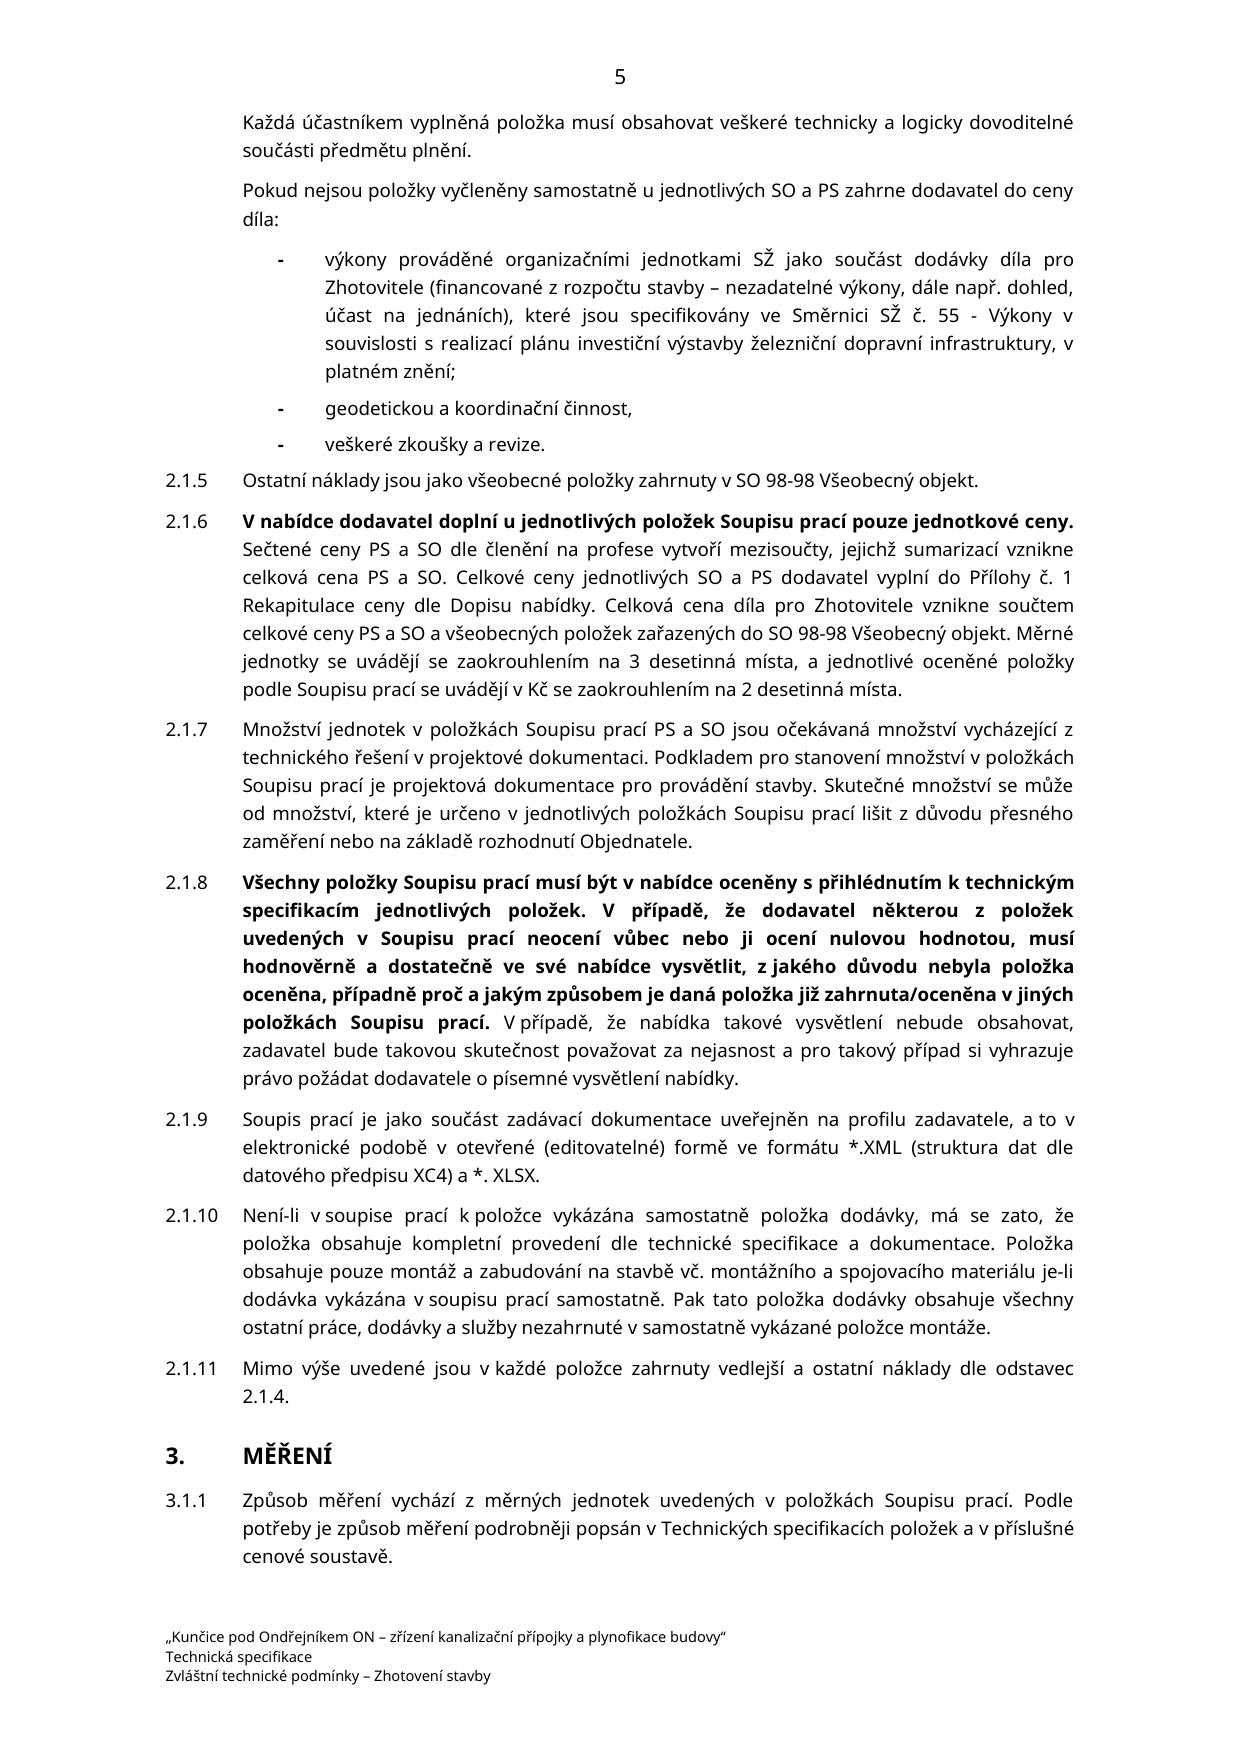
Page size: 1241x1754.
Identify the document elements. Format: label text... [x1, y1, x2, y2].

text Ostatní náklady jsou jako všeobecné položky zahrnuty v SO 98-98 Všeobecný objekt. [165, 467, 1075, 493]
text Mimo výše uvedené jsou v každé položce zahrnuty vedlejší a ostatní náklady dle odstavec 2.1.4. [165, 1355, 1075, 1409]
text geodetickou a koordinační činnost, [278, 395, 1075, 420]
text V nabídce dodavatel doplní u jednotlivých položek Soupisu prací pouze jednotkové ceny. Sečtené ceny PS a SO dle členění na profese vytvoří mezisoučty, jejichž sumarizací vznikne celková cena PS a SO. Celkové ceny jednotlivých SO a PS dodavatel vyplní do Přílohy č. 1 Rekapitulace ceny dle Dopisu nabídky. Celková cena díla pro Zhotovitele vznikne součtem celkové ceny PS a SO a všeobecných položek zařazených do SO 98-98 Všeobecný objekt. Měrné jednotky se uvádějí se zaokrouhlením na 3 desetinná místa, a jednotlivé oceněné položky podle Soupisu prací se uvádějí v Kč se zaokrouhlením na 2 desetinná místa. [165, 508, 1075, 702]
text výkony prováděné organizačními jednotkami SŽ jako součást dodávky díla pro Zhotovitele (financované z rozpočtu stavby – nezadatelné výkony, dále např. dohled, účast na jednáních), které jsou specifikovány ve Směrnici SŽ č. 55 - Výkony v souvislosti s realizací plánu investiční výstavby železniční dopravní infrastruktury, v platném znění; [278, 246, 1075, 384]
text Soupis prací je jako součást zadávací dokumentace uveřejněn na profilu zadavatele, a to v elektronické podobě v otevřené (editovatelné) formě ve formátu *.XML (struktura dat dle datového předpisu XC4) a *. XLSX. [165, 1106, 1075, 1187]
text Každá účastníkem vyplněná položka musí obsahovat veškeré technicky a logicky dovoditelné součásti předmětu plnění. [242, 109, 1075, 163]
text Všechny položky Soupisu prací musí být v nabídce oceněny s přihlédnutím k technickým specifikacím jednotlivých položek. V případě, že dodavatel některou z položek uvedených v Soupisu prací neocení vůbec nebo ji ocení nulovou hodnotou, musí hodnověrně a dostatečně ve své nabídce vysvětlit, z jakého důvodu nebyla položka oceněna, případně proč a jakým způsobem je daná položka již zahrnuta/oceněna v jiných položkách Soupisu prací. V případě, že nabídka takové vysvětlení nebude obsahovat, zadavatel bude takovou skutečnost považovat za nejasnost a pro takový případ si vyhrazuje právo požádat dodavatele o písemné vysvětlení nabídky. [165, 869, 1075, 1091]
text MĚŘENÍ [165, 1440, 1075, 1472]
text Množství jednotek v položkách Soupisu prací PS a SO jsou očekávaná množství vycházející z technického řešení v projektové dokumentaci. Podkladem pro stanovení množství v položkách Soupisu prací je projektová dokumentace pro provádění stavby. Skutečné množství se může od množství, které je určeno v jednotlivých položkách Soupisu prací lišit z důvodu přesného zaměření nebo na základě rozhodnutí Objednatele. [165, 717, 1075, 854]
text Pokud nejsou položky vyčleněny samostatně u jednotlivých SO a PS zahrne dodavatel do ceny díla: [242, 178, 1075, 231]
text Způsob měření vychází z měrných jednotek uvedených v položkách Soupisu prací. Podle potřeby je způsob měření podrobněji popsán v Technických specifikacích položek a v příslušné cenové soustavě. [165, 1487, 1075, 1569]
text Není-li v soupise prací k položce vykázána samostatně položka dodávky, má se zato, že položka obsahuje kompletní provedení dle technické specifikace a dokumentace. Položka obsahuje pouze montáž a zabudování na stavbě vč. montážního a spojovacího materiálu je-li dodávka vykázána v soupisu prací samostatně. Pak tato položka dodávky obsahuje všechny ostatní práce, dodávky a služby nezahrnuté v samostatně vykázané položce montáže. [165, 1202, 1075, 1340]
text veškeré zkoušky a revize. [278, 431, 1075, 457]
